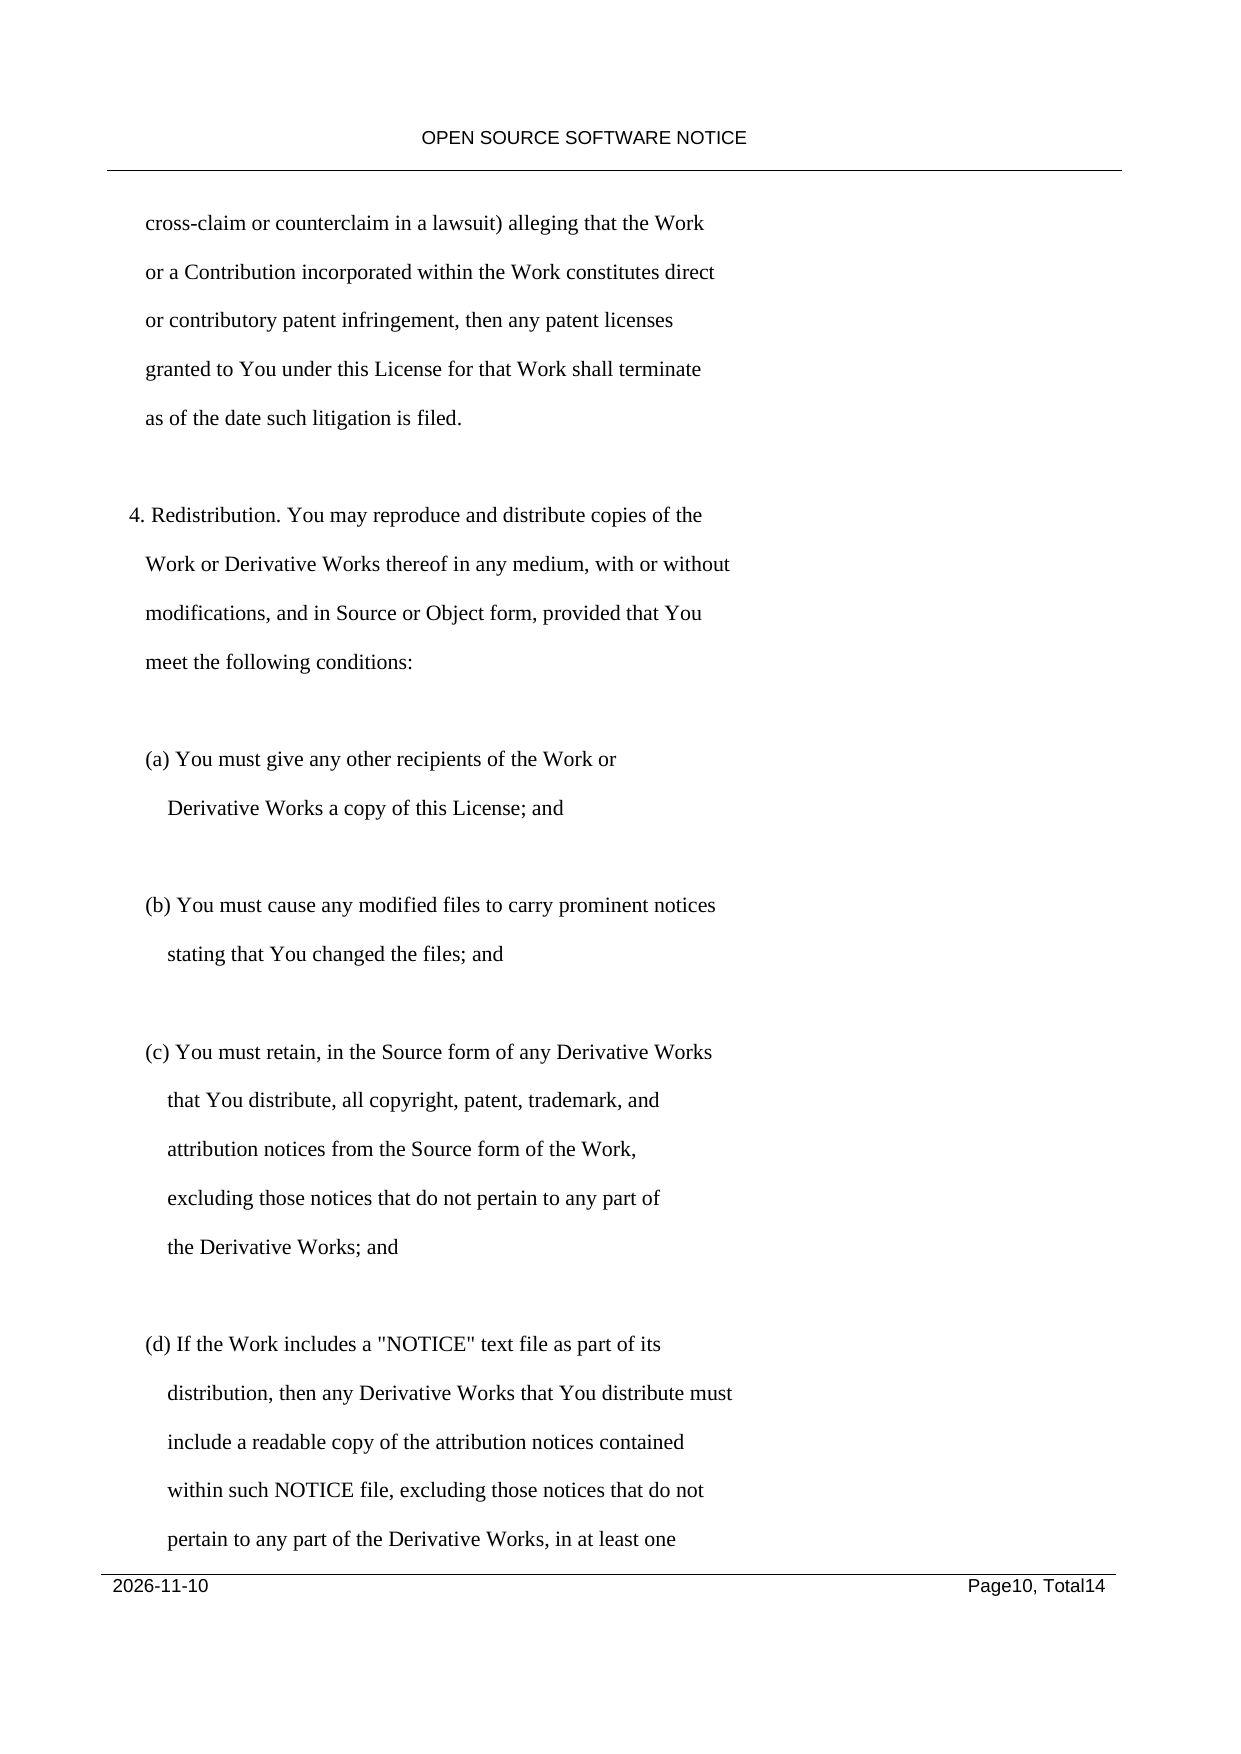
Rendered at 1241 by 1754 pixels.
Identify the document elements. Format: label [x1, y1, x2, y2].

text [112, 206, 1128, 1555]
